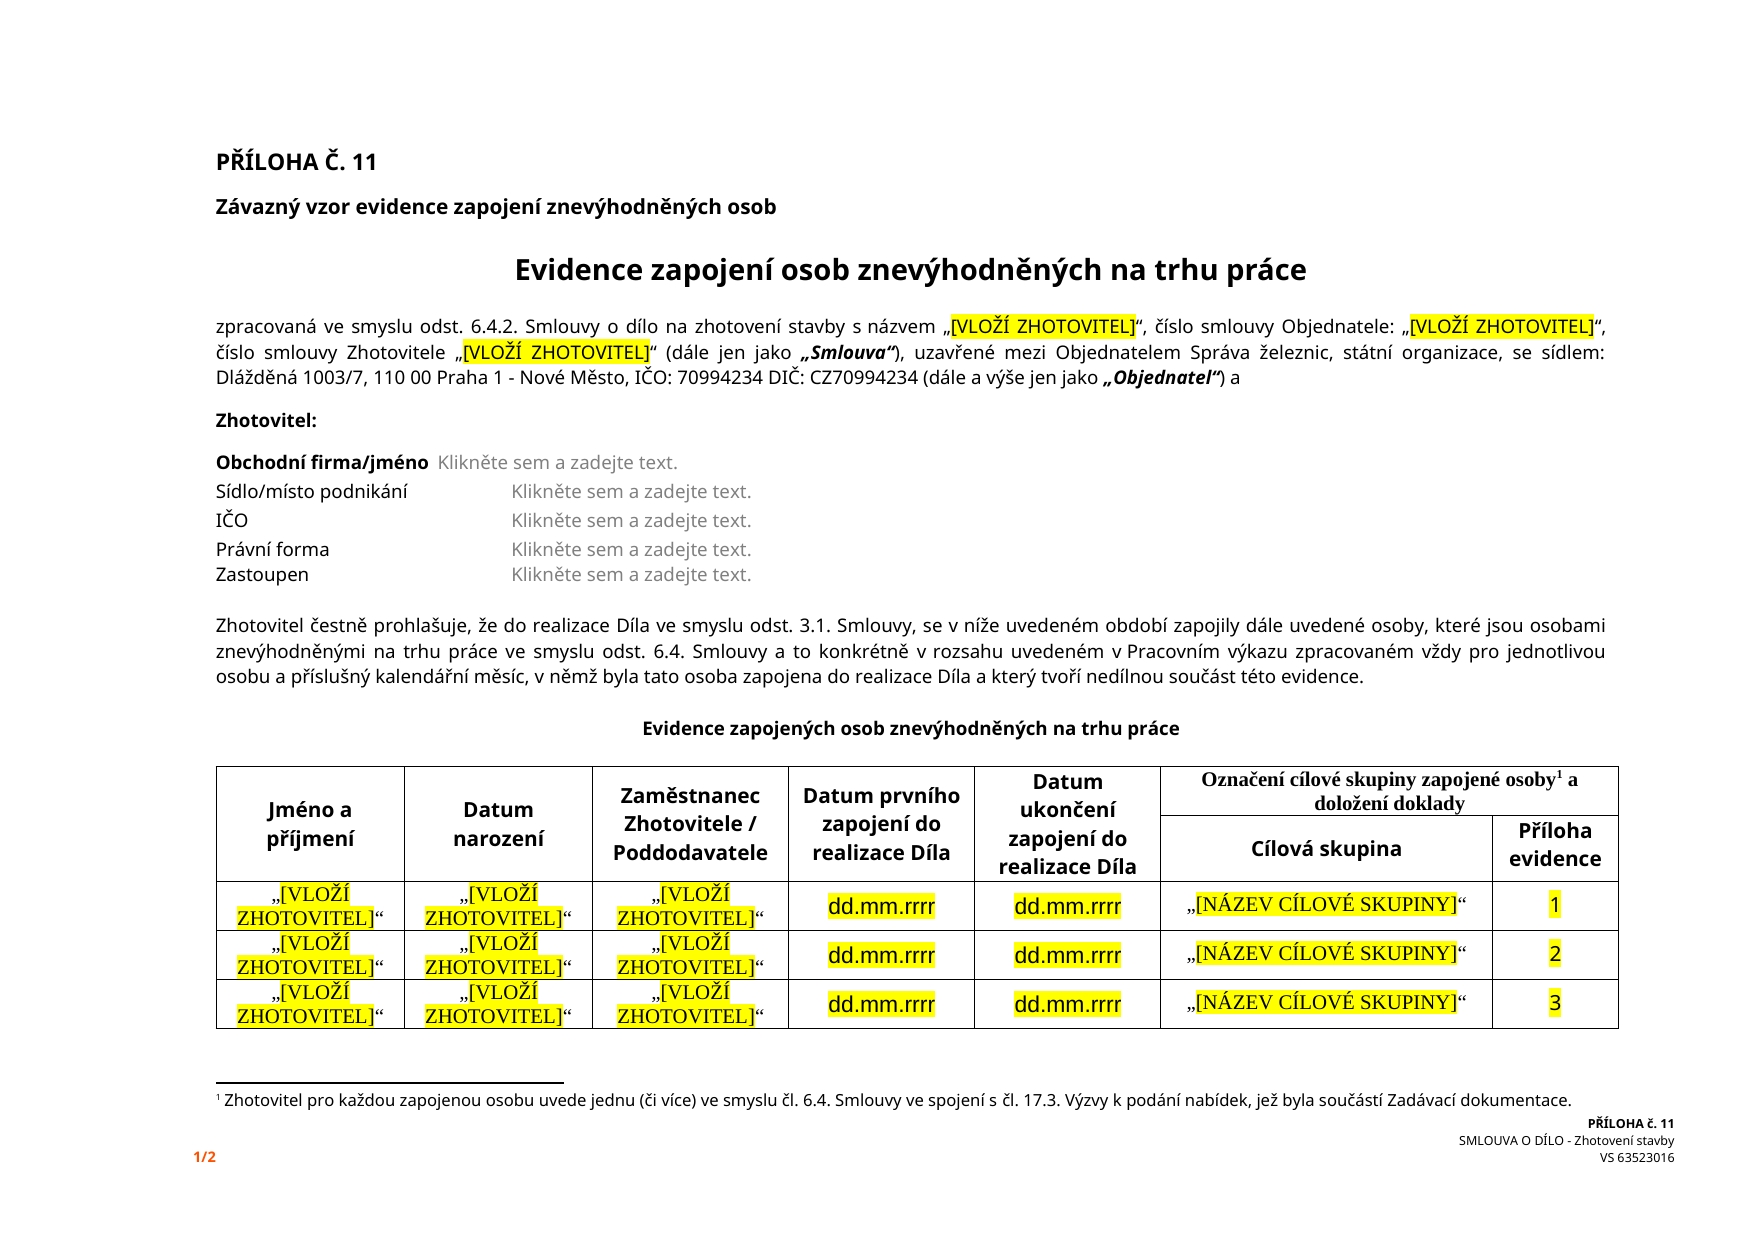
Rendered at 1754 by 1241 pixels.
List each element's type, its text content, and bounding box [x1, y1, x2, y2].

text Evidence zapojených osob znevýhodněných na trhu práce [216, 715, 1606, 740]
table_cell dd.mm.rrrr [789, 931, 974, 979]
text Sídlo/místo podnikání [216, 475, 1606, 504]
table_cell „[VLOŽÍ ZHOTOVITEL]“ [350, 882, 404, 930]
text Zhotovitel čestně prohlašuje, že do realizace Díla ve smyslu odst. 3.1. Smlouvy, se v níže uvedeném období zapojily dále uvedené osoby, které jsou osobami znevýhodněnými na trhu práce ve smyslu odst. 6.4. Smlouvy a to konkrétně v rozsahu uvedeném v Pracovním výkazu zpracovaném vždy pro jednotlivou osobu a příslušný kalendářní měsíc, v němž byla tato osoba zapojena do realizace Díla a který tvoří nedílnou součást této evidence. [216, 613, 1606, 689]
table_header Datum ukončení zapojení do realizace Díla [975, 767, 1160, 881]
text Právní forma [216, 533, 1606, 562]
table_cell 3 [1493, 980, 1618, 1028]
table_cell „[VLOŽÍ ZHOTOVITEL]“ [350, 980, 404, 1028]
table_cell „[VLOŽÍ ZHOTOVITEL]“ [538, 980, 592, 1028]
table_header Jméno a příjmení [217, 767, 404, 881]
table_cell „[VLOŽÍ ZHOTOVITEL]“ [538, 931, 592, 979]
table_cell dd.mm.rrrr [789, 980, 974, 1028]
table_cell „[VLOŽÍ ZHOTOVITEL]“ [217, 980, 280, 1028]
text Evidence zapojení osob znevýhodněných na trhu práce [216, 249, 1606, 288]
text Závazný vzor evidence zapojení znevýhodněných osob [216, 192, 1606, 221]
text Příloha č. 11 [216, 146, 1606, 177]
table_cell „[VLOŽÍ ZHOTOVITEL]“ [217, 931, 280, 979]
table_cell „[VLOŽÍ ZHOTOVITEL]“ [405, 882, 469, 930]
text zpracovaná ve smyslu odst. 6.4.2. Smlouvy o dílo na zhotovení stavby s názvem „[VLOŽÍ ZHOTOVITEL]“, číslo smlouvy Objednatele: „[VLOŽÍ ZHOTOVITEL]“, číslo smlouvy Zhotovitele „[VLOŽÍ ZHOTOVITEL]“ (dále jen jako „Smlouva“), uzavřené mezi Objednatelem Správa železnic, státní organizace, se sídlem: Dlážděná 1003/7, 110 00 Praha 1 - Nové Město, IČO: 70994234 DIČ: CZ70994234 (dále a výše jen jako „Objednatel“) a [216, 313, 1606, 390]
table_cell „[VLOŽÍ ZHOTOVITEL]“ [405, 980, 469, 1028]
table_cell „[VLOŽÍ ZHOTOVITEL]“ [350, 931, 404, 979]
table_cell dd.mm.rrrr [975, 980, 1160, 1028]
table_header Datum prvního zapojení do realizace Díla [789, 767, 974, 881]
table_cell „[VLOŽÍ ZHOTOVITEL]“ [217, 882, 280, 930]
table_header Označení cílové skupiny zapojené osoby a doložení doklady [1161, 767, 1618, 815]
table_cell „[VLOŽÍ ZHOTOVITEL]“ [593, 980, 660, 1028]
table_cell 1 [1493, 882, 1618, 930]
table_cell „[VLOŽÍ ZHOTOVITEL]“ [405, 931, 469, 979]
table_cell dd.mm.rrrr [975, 882, 1160, 930]
table_cell „[VLOŽÍ ZHOTOVITEL]“ [730, 931, 788, 979]
text IČO [216, 504, 1606, 533]
table_cell „[NÁZEV CÍLOVÉ SKUPINY]“ [1161, 882, 1492, 930]
table_cell dd.mm.rrrr [789, 882, 974, 930]
table_cell Cílová skupina [1161, 816, 1492, 881]
table_header Zaměstnanec Zhotovitele / Poddodavatele [593, 767, 788, 881]
table_cell „[NÁZEV CÍLOVÉ SKUPINY]“ [1161, 931, 1492, 979]
table_cell 2 [1493, 931, 1618, 979]
table_cell „[VLOŽÍ ZHOTOVITEL]“ [538, 882, 592, 930]
table_cell „[VLOŽÍ ZHOTOVITEL]“ [730, 882, 788, 930]
text Zastoupen [216, 562, 1606, 587]
table_header Datum narození [405, 767, 592, 881]
table_cell „[NÁZEV CÍLOVÉ SKUPINY]“ [1161, 980, 1492, 1028]
table_cell „[VLOŽÍ ZHOTOVITEL]“ [593, 882, 660, 930]
table_cell „[VLOŽÍ ZHOTOVITEL]“ [593, 931, 660, 979]
table_cell dd.mm.rrrr [975, 931, 1160, 979]
text Obchodní firma/jméno [216, 446, 1606, 475]
text Zhotovitel: [216, 402, 1606, 433]
table_cell Příloha evidence [1493, 816, 1618, 881]
table_cell „[VLOŽÍ ZHOTOVITEL]“ [730, 980, 788, 1028]
